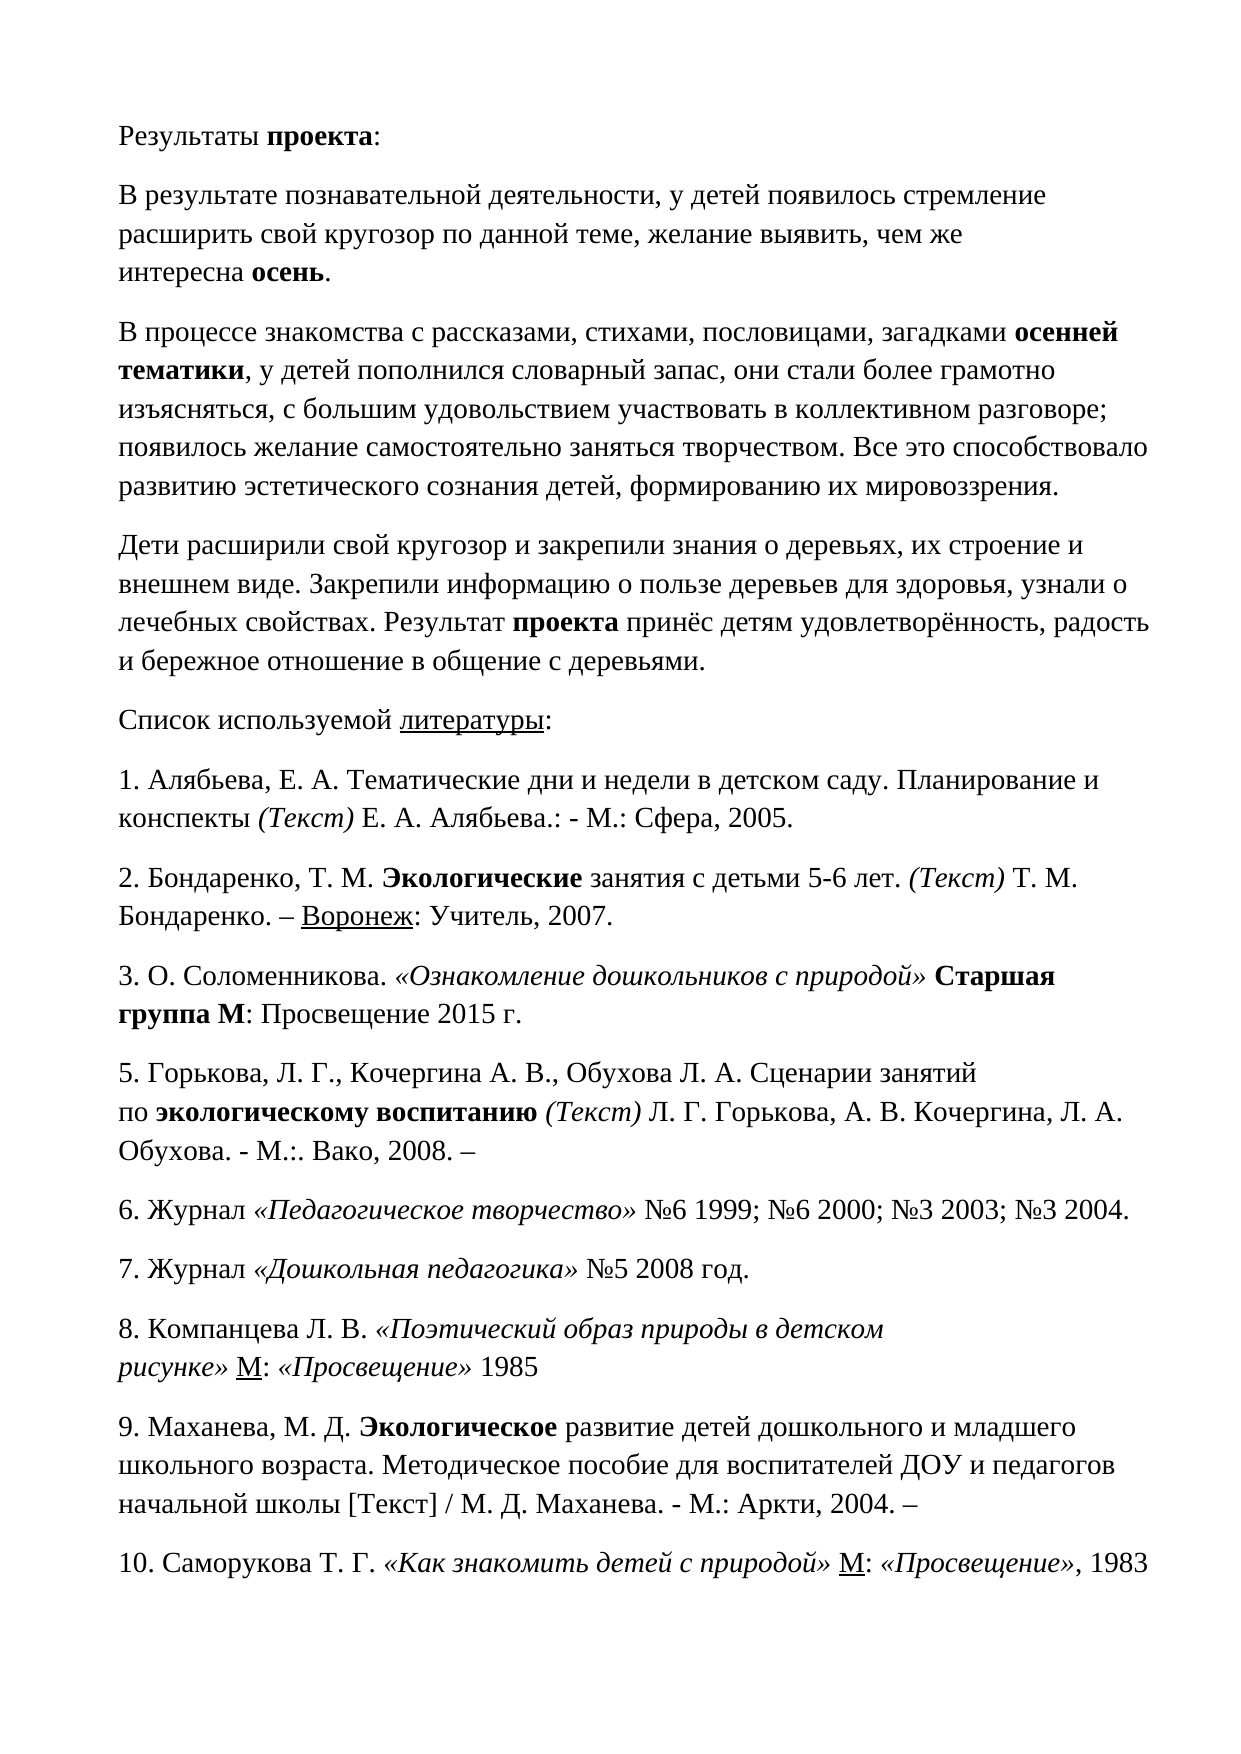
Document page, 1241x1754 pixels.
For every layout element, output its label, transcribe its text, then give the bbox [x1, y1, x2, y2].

text 9. Маханева, М. Д. Экологическое развитие детей дошкольного и младшего школьного возраста. Методическое пособие для воспитателей ДОУ и педагогов начальной школы [Текст] / М. Д. Маханева. - М.: Аркти, 2004. – [118, 1409, 1152, 1519]
text 7. Журнал «Дошкольная педагогика» №5 2008 год. [118, 1251, 1152, 1285]
text 5. Горькова, Л. Г., Кочергина А. В., Обухова Л. А. Сценарии занятий по экологическому воспитанию (Текст) Л. Г. Горькова, А. В. Кочергина, Л. А. Обухова. - М.:. Вако, 2008. – [118, 1056, 1152, 1166]
text 3. О. Соломенникова. «Ознакомление дошкольников с природой» Старшая группа М: Просвещение 2015 г. [118, 958, 1152, 1030]
text В результате познавательной деятельности, у детей появилось стремление расширить свой кругозор по данной теме, желание выявить, чем же интересна осень. [118, 177, 1152, 288]
text В процессе знакомства с рассказами, стихами, пословицами, загадками осенней тематики, у детей пополнился словарный запас, они стали более грамотно изъясняться, с большим удовольствием участвовать в коллективном разговоре; появилось желание самостоятельно заняться творчеством. Все это способствовало развитию эстетического сознания детей, формированию их мировоззрения. [118, 314, 1152, 502]
text Результаты проекта: [118, 118, 1152, 152]
text 6. Журнал «Педагогическое творчество» №6 1999; №6 2000; №3 2003; №3 2004. [118, 1192, 1152, 1226]
text Дети расширили свой кругозор и закрепили знания о деревьях, их строение и внешнем виде. Закрепили информацию о пользе деревьев для здоровья, узнали о лечебных свойствах. Результат проекта принёс детям удовлетворённость, радость и бережное отношение в общение с деревьями. [118, 527, 1152, 677]
text 10. Саморукова Т. Г. «Как знакомить детей с природой» М: «Просвещение», 1983 [118, 1545, 1152, 1579]
text Список используемой литературы: [118, 702, 1152, 736]
text 8. Компанцева Л. В. «Поэтический образ природы в детском рисунке» М: «Просвещение» 1985 [118, 1311, 1152, 1383]
text 2. Бондаренко, Т. М. Экологические занятия с детьми 5-6 лет. (Текст) Т. М. Бондаренко. – Воронеж: Учитель, 2007. [118, 860, 1152, 932]
text 1. Алябьева, Е. А. Тематические дни и недели в детском саду. Планирование и конспекты (Текст) Е. А. Алябьева.: - М.: Сфера, 2005. [118, 762, 1152, 834]
